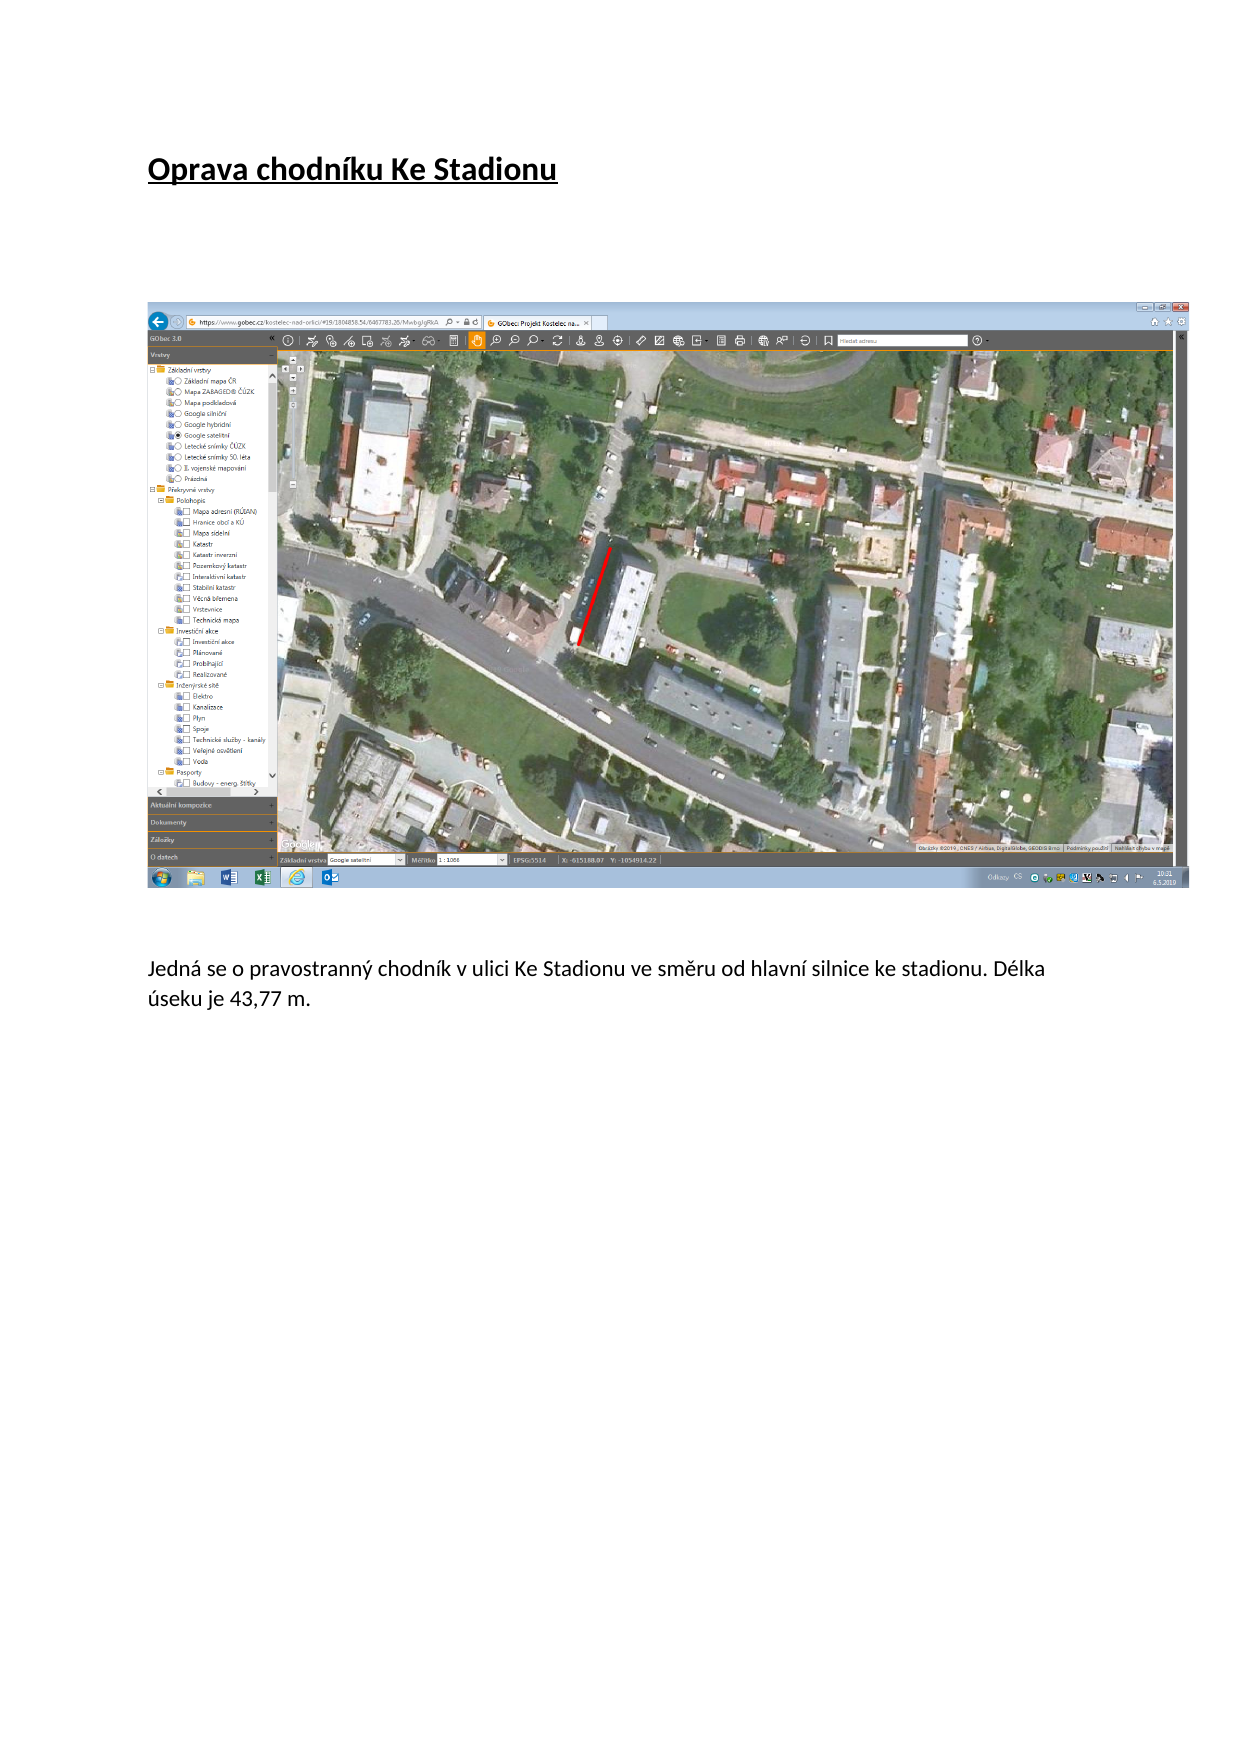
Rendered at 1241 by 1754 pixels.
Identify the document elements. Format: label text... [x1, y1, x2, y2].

text Oprava chodníku Ke Stadionu [148, 148, 1093, 188]
text Jedná se o pravostranný chodník v ulici Ke Stadionu ve směru od hlavní silnice ke stadionu. Délka úseku je 43,77 m. [148, 954, 1093, 1012]
picture [147, 302, 1190, 888]
